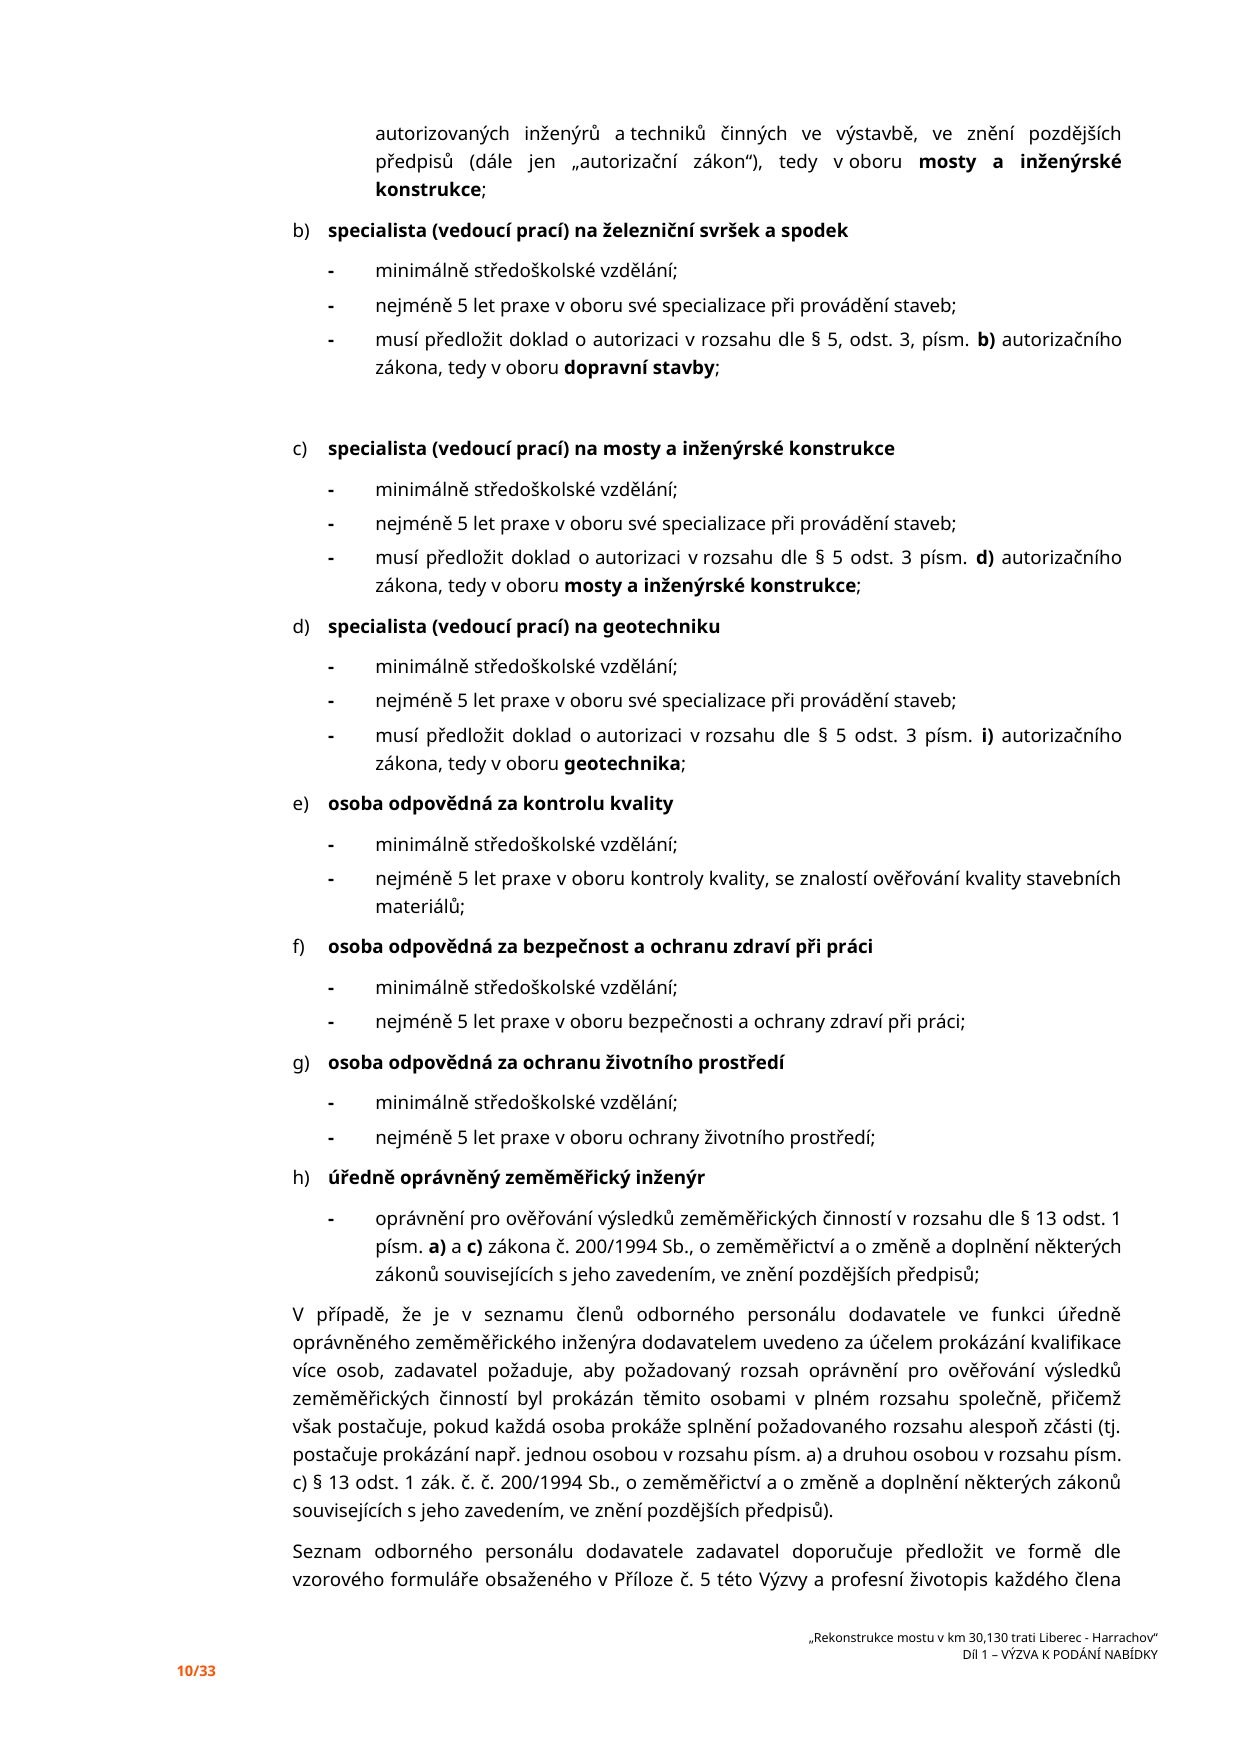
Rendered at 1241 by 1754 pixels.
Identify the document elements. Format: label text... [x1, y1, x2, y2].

text minimálně středoškolské vzdělání; [328, 831, 1122, 857]
text osoba odpovědná za bezpečnost a ochranu zdraví při práci [292, 934, 1122, 959]
text nejméně 5 let praxe v oboru své specializace při provádění staveb; [328, 510, 1122, 536]
text minimálně středoškolské vzdělání; [328, 1090, 1122, 1115]
text minimálně středoškolské vzdělání; [328, 974, 1122, 1000]
text úředně oprávněný zeměměřický inženýr [292, 1164, 1122, 1190]
text nejméně 5 let praxe v oboru ochrany životního prostředí; [328, 1124, 1122, 1149]
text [328, 121, 1122, 202]
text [292, 1538, 1122, 1592]
text musí předložit doklad o autorizaci v rozsahu dle § 5 odst. 3 písm. i) autorizačního zákona, tedy v oboru geotechnika; [328, 722, 1122, 776]
text nejméně 5 let praxe v oboru své specializace při provádění staveb; [328, 292, 1122, 317]
text specialista (vedoucí prací) na mosty a inženýrské konstrukce [292, 435, 1122, 461]
text minimálně středoškolské vzdělání; [328, 258, 1122, 283]
text musí předložit doklad o autorizaci v rozsahu dle § 5 odst. 3 písm. d) autorizačního zákona, tedy v oboru mosty a inženýrské konstrukce; [328, 544, 1122, 598]
text minimálně středoškolské vzdělání; [328, 653, 1122, 679]
text V případě, že je v seznamu členů odborného personálu dodavatele ve funkci úředně oprávněného zeměměřického inženýra dodavatelem uvedeno za účelem prokázání kvalifikace více osob, zadavatel požaduje, aby požadovaný rozsah oprávnění pro ověřování výsledků zeměměřických činností byl prokázán těmito osobami v plném rozsahu společně, přičemž však postačuje, pokud každá osoba prokáže splnění požadovaného rozsahu alespoň zčásti (tj. postačuje prokázání např. jednou osobou v rozsahu písm. a) a druhou osobou v rozsahu písm. c) § 13 odst. 1 zák. č. č. 200/1994 Sb., o zeměměřictví a o změně a doplnění některých zákonů souvisejících s jeho zavedením, ve znění pozdějších předpisů). [292, 1302, 1122, 1523]
text oprávnění pro ověřování výsledků zeměměřických činností v rozsahu dle § 13 odst. 1 písm. a) a c) zákona č. 200/1994 Sb., o zeměměřictví a o změně a doplnění některých zákonů souvisejících s jeho zavedením, ve znění pozdějších předpisů; [328, 1205, 1122, 1287]
text nejméně 5 let praxe v oboru bezpečnosti a ochrany zdraví při práci; [328, 1009, 1122, 1034]
text nejméně 5 let praxe v oboru kontroly kvality, se znalostí ověřování kvality stavebních materiálů; [328, 865, 1122, 919]
text musí předložit doklad o autorizaci v rozsahu dle § 5, odst. 3, písm. b) autorizačního zákona, tedy v oboru dopravní stavby; [328, 326, 1122, 380]
text nejméně 5 let praxe v oboru své specializace při provádění staveb; [328, 688, 1122, 713]
text specialista (vedoucí prací) na železniční svršek a spodek [292, 217, 1122, 243]
text osoba odpovědná za kontrolu kvality [292, 791, 1122, 816]
text specialista (vedoucí prací) na geotechniku [292, 613, 1122, 638]
text minimálně středoškolské vzdělání; [328, 476, 1122, 501]
text osoba odpovědná za ochranu životního prostředí [292, 1049, 1122, 1075]
